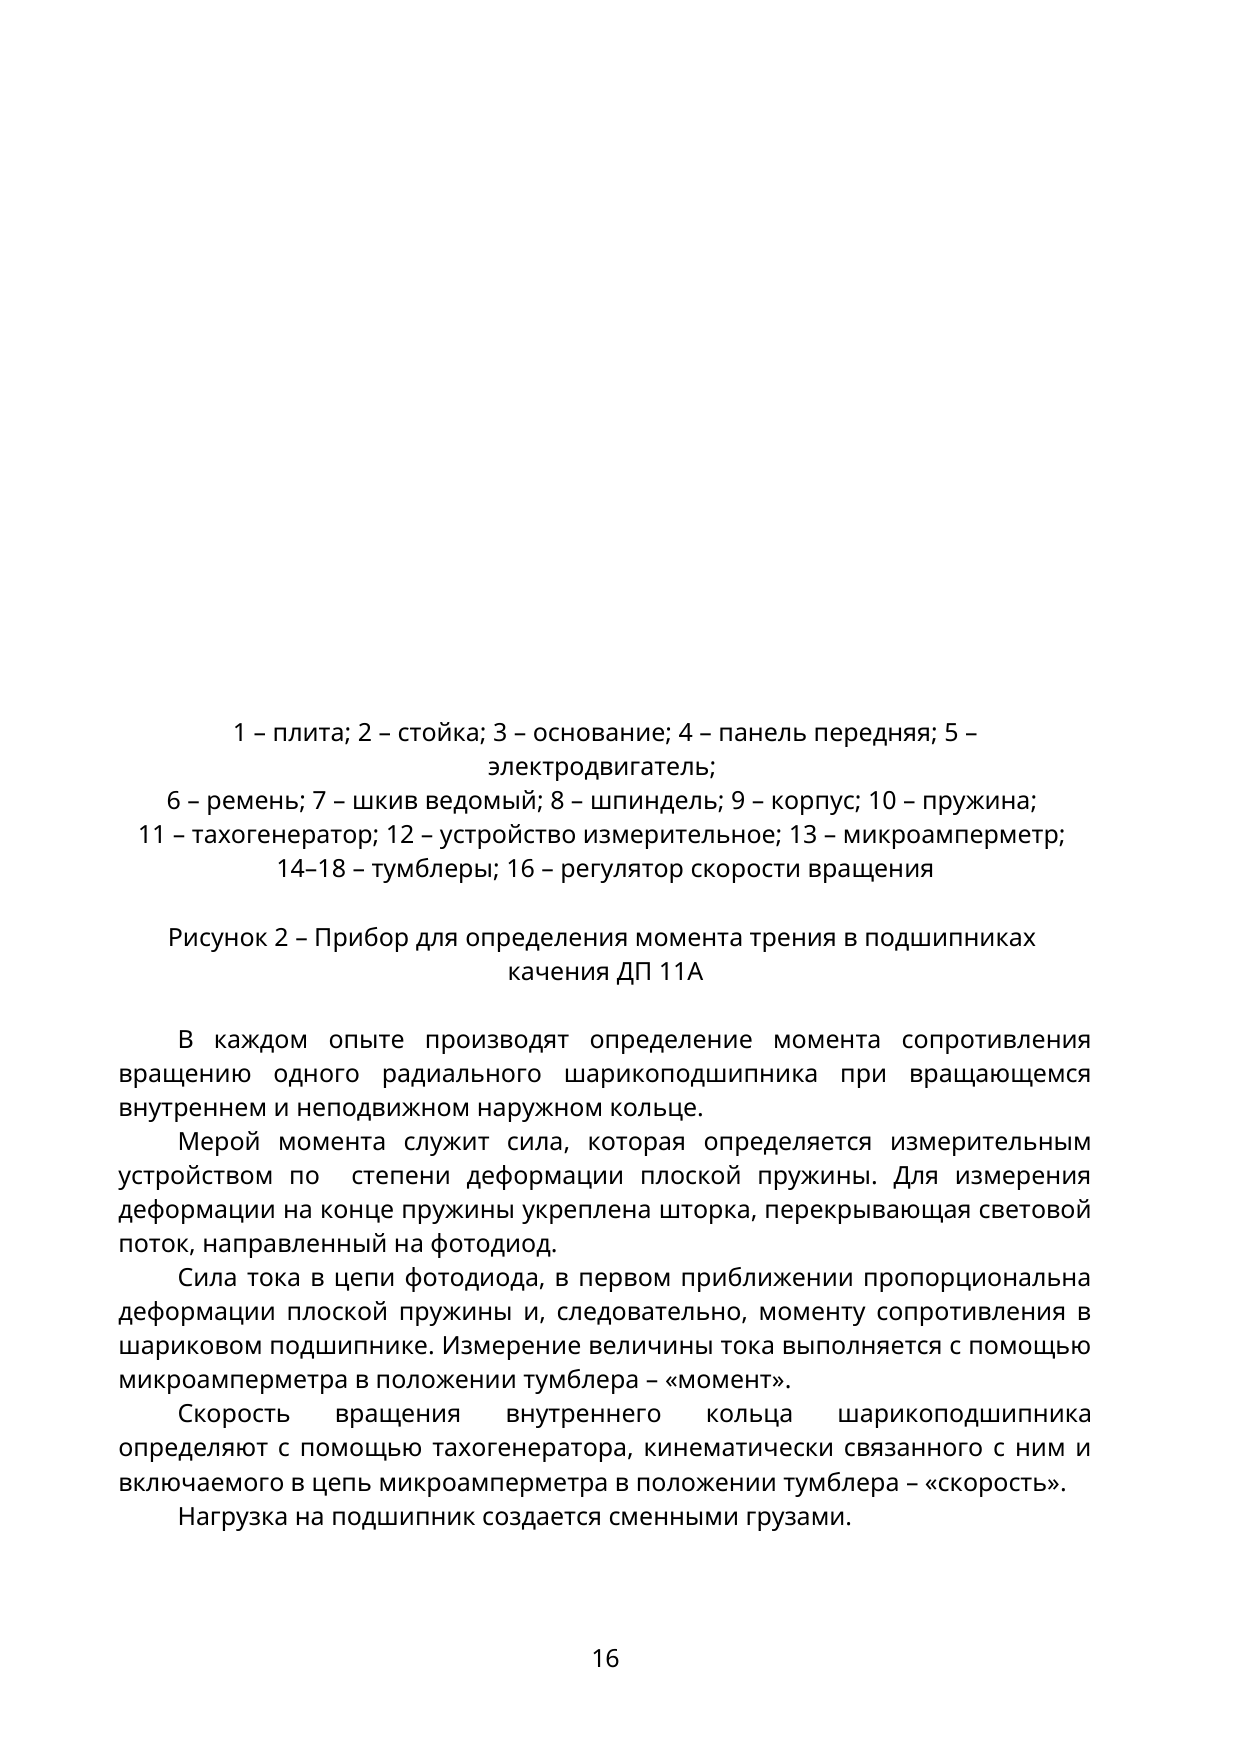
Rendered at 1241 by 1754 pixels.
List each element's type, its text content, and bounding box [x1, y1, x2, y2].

text Мерой момента служит сила, которая определяется измерительным устройством по степени деформации плоской пружины. Для измерения деформации на конце пружины укреплена шторка, перекрывающая световой поток, направленный на фотодиод. [118, 1123, 1092, 1260]
text Сила тока в цепи фотодиода, в первом приближении пропорциональна деформации плоской пружины и, следовательно, моменту сопротивления в шариковом подшипнике. Измерение величины тока выполняется с помощью микроамперметра в положении тумблера – «момент». [118, 1260, 1092, 1396]
text В каждом опыте производят определение момента сопротивления вращению одного радиального шарикоподшипника при вращающемся внутреннем и неподвижном наружном кольце. [118, 1021, 1092, 1123]
text 1 – плита; 2 – стойка; 3 – основание; 4 – панель передняя; 5 – электродвигатель; 6 – ремень; 7 – шкив ведомый; 8 – шпиндель; 9 – корпус; 10 – пружина; 11 – тахогенератор; 12 – устройство измерительное; 13 – микроамперметр; 14–18 – тумблеры; 16 – регулятор скорости вращения [118, 715, 1092, 885]
text Рисунок 2 – Прибор для определения момента трения в подшипниках качения ДП 11А [118, 919, 1092, 987]
text Скорость вращения внутреннего кольца шарикоподшипника определяют с помощью тахогенератора, кинематически связанного с ним и включаемого в цепь микроамперметра в положении тумблера – «скорость». [118, 1396, 1092, 1498]
text Нагрузка на подшипник создается сменными грузами. [118, 1498, 1092, 1532]
